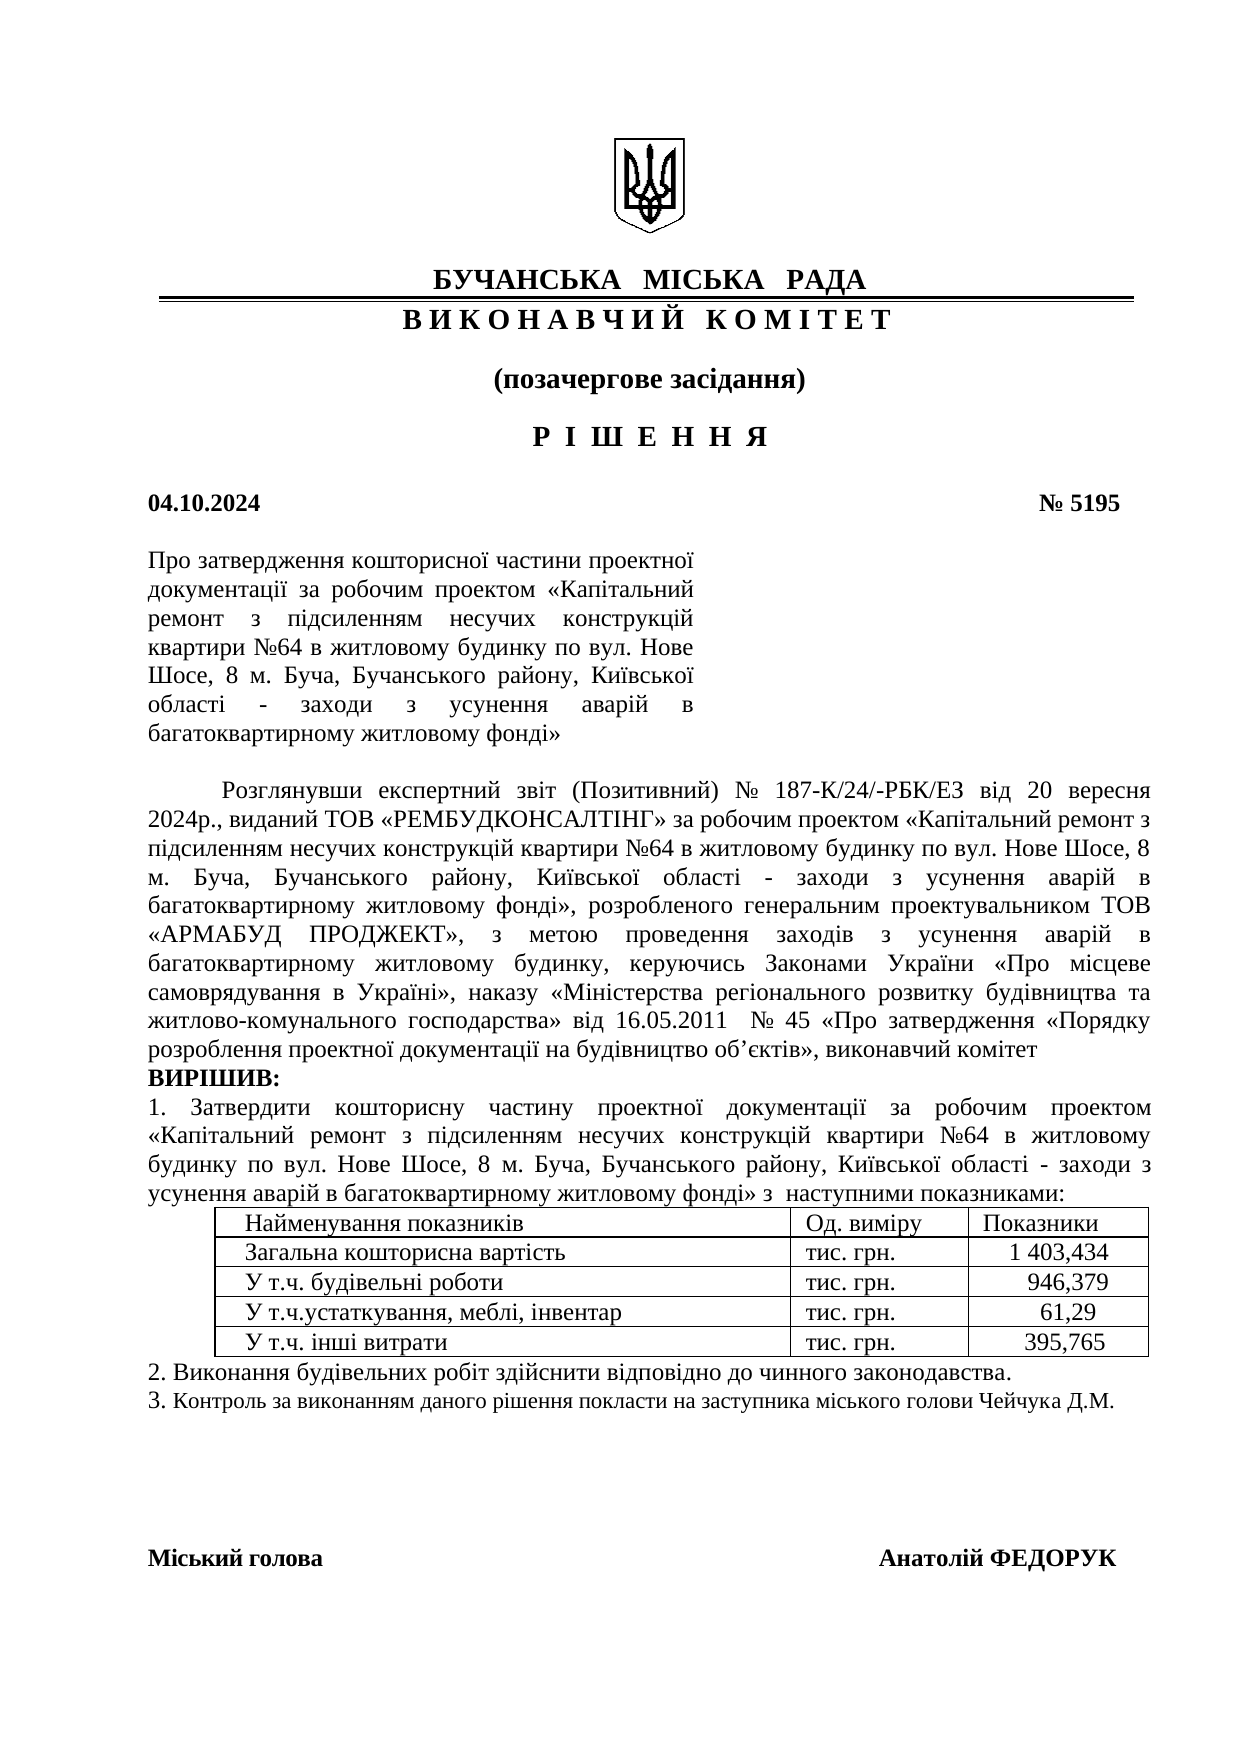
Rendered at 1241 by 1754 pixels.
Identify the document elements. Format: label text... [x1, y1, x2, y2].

table_header Найменування показників [216, 1208, 790, 1236]
text Р І Ш Е Н Н Я [148, 419, 1152, 453]
text Розглянувши експертний звіт (Позитивний) № 187-К/24/-РБК/ЕЗ від 20 вересня 2024р., виданий ТОВ «РЕМБУДКОНСАЛТІНГ» за робочим проектом «Капітальний ремонт з підсиленням несучих конструкцій квартири №64 в житловому будинку по вул. Нове Шосе, 8 м. Буча, Бучанського району, Київської області - заходи з усунення аварій в багатоквартирному житловому фонді», розробленого генеральним проектувальником ТОВ «АРМАБУД ПРОДЖЕКТ», з метою проведення заходів з усунення аварій в багатоквартирному житловому будинку, керуючись Законами України «Про місцеве самоврядування в Україні», наказу «Міністерства регіонального розвитку будівництва та житлово-комунального господарства» від 16.05.2011 № 45 «Про затвердження «Порядку розроблення проектної документації на будівництво об’єктів», виконавчий комітет [148, 775, 1152, 1063]
text 3. Контроль за виконанням даного рішення покласти на заступника міського голови Чейчука Д.М. [148, 1385, 1152, 1414]
table_header Од. виміру [791, 1208, 968, 1236]
table_cell 946,379 [969, 1267, 1148, 1296]
table_header В И К О Н А В Ч И Й К О М І Т Е Т [159, 302, 1134, 336]
text Про затвердження кошторисної частини проектної документації за робочим проектом «Капітальний ремонт з підсиленням несучих конструкцій квартири №64 в житловому будинку по вул. Нове Шосе, 8 м. Буча, Бучанського району, Київської області - заходи з усунення аварій в багатоквартирному житловому фонді» [148, 545, 694, 747]
table_cell У т.ч.устаткування, меблі, інвентар [216, 1297, 790, 1326]
text Міський голова Анатолій ФЕДОРУК [148, 1543, 1152, 1572]
table_cell У т.ч. інші витрати [216, 1327, 790, 1356]
table_header Показники [969, 1208, 1148, 1236]
text (позачергове засідання) [148, 361, 1152, 394]
table_cell 395,765 [969, 1327, 1148, 1356]
text БУЧАНСЬКА МІСЬКА РАДА [148, 262, 1152, 296]
text 1. Затвердити кошторисну частину проектної документації за робочим проектом «Капітальний ремонт з підсиленням несучих конструкцій квартири №64 в житловому будинку по вул. Нове Шосе, 8 м. Буча, Бучанського району, Київської області - заходи з усунення аварій в багатоквартирному житловому фонді» з наступними показниками: [148, 1092, 1152, 1207]
text ВИРІШИВ: [148, 1063, 1152, 1092]
text 04.10.2024 № 5195 [148, 488, 1181, 517]
table_cell Загальна кошторисна вартість [216, 1238, 790, 1266]
table_cell тис. грн. [791, 1327, 968, 1356]
table_cell 61,29 [969, 1297, 1148, 1326]
text 2. Виконання будівельних робіт здійснити відповідно до чинного законодавства. [148, 1357, 1152, 1385]
table_cell 1 403,434 [969, 1238, 1148, 1266]
table_cell У т.ч. будівельні роботи [216, 1267, 790, 1296]
table_cell тис. грн. [791, 1267, 968, 1296]
table_cell тис. грн. [791, 1297, 968, 1326]
table_cell тис. грн. [791, 1238, 968, 1266]
